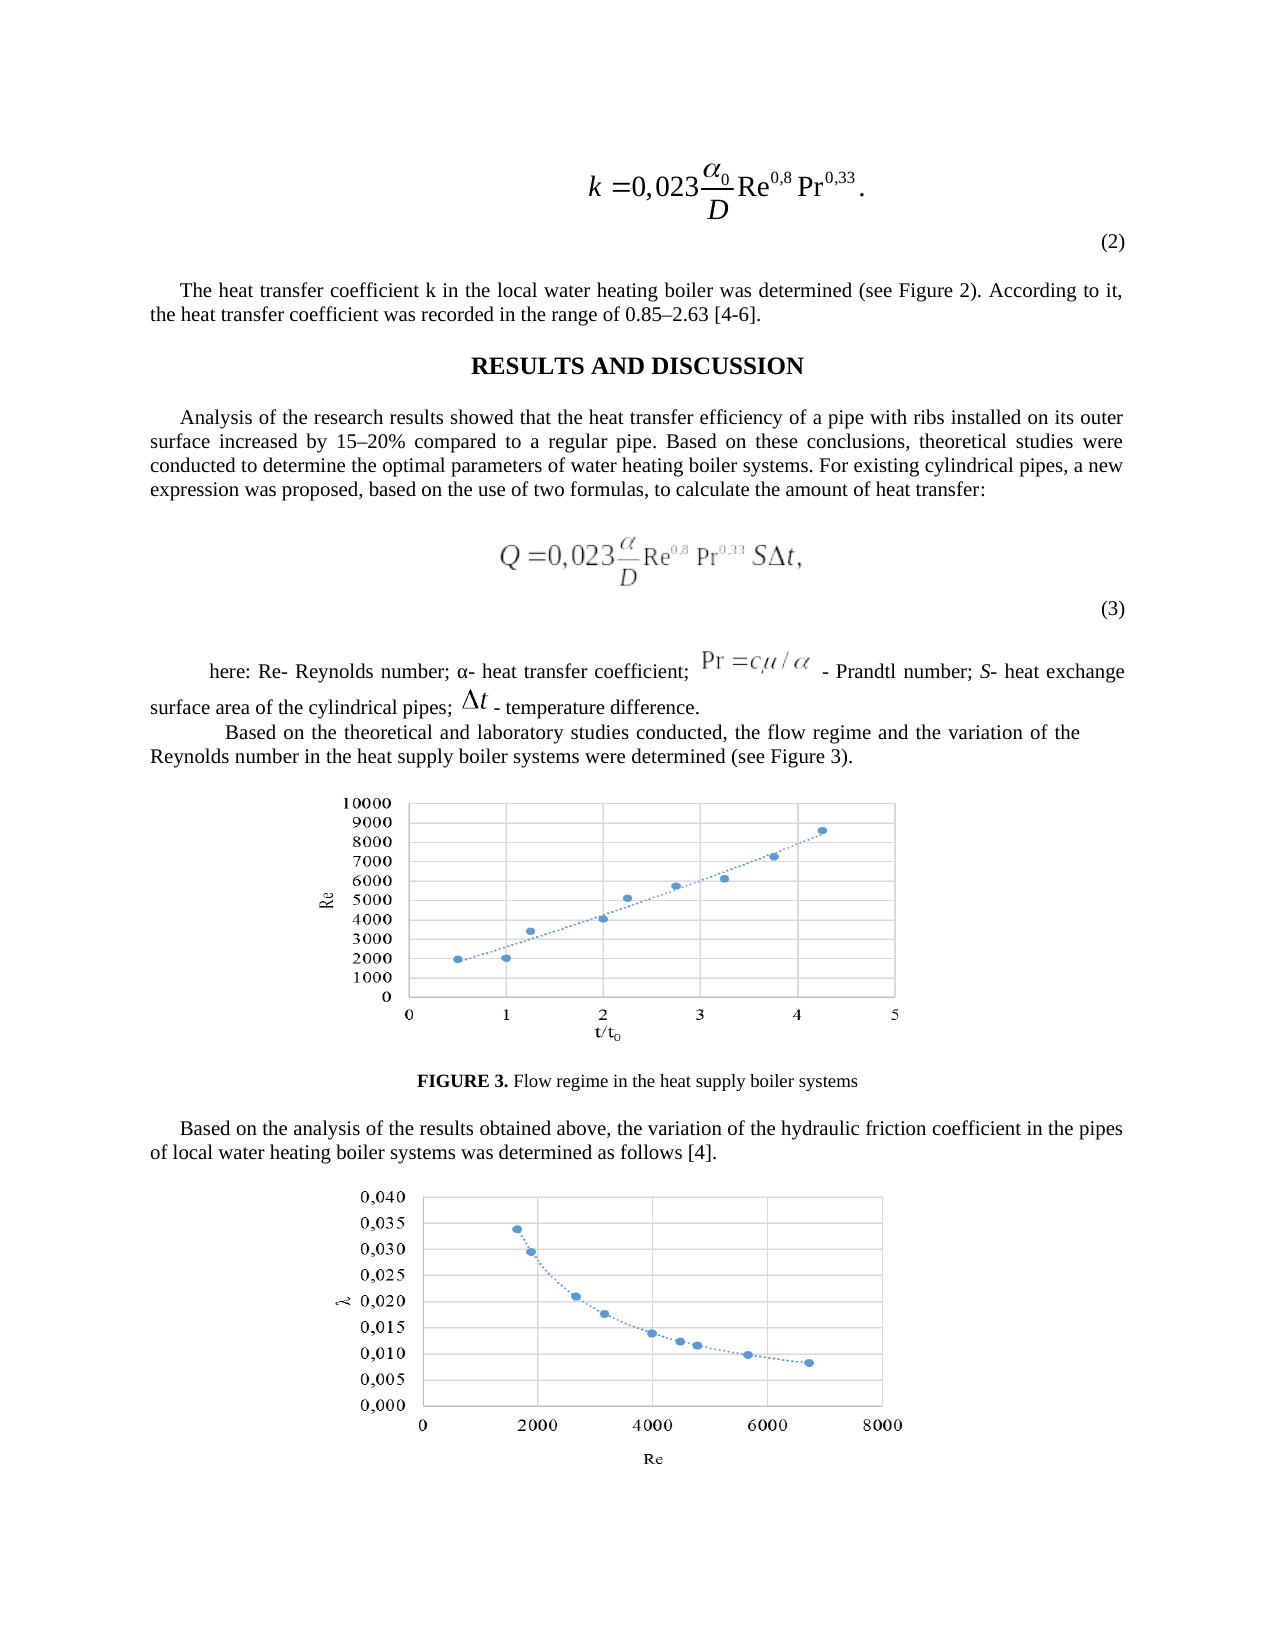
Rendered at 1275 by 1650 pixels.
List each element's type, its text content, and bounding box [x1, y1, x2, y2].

text Analysis of the research results showed that the heat transfer efficiency of a pipe with ribs installed on its outer surface increased by 15–20% compared to a regular pipe. Based on these conclusions, theoretical studies were conducted to determine the optimal parameters of water heating boiler systems. For existing cylindrical pipes, a new expression was proposed, based on the use of two formulas, to calculate the amount of heat transfer: [150, 405, 1125, 501]
picture [317, 792, 916, 1058]
text (2) [150, 150, 1125, 253]
text RESULTS AND DISCUSSION [150, 351, 1125, 380]
text Based on the theoretical and laboratory studies conducted, the flow regime and the variation of the Reynolds number in the heat supply boiler systems were determined (see Figure 3). [150, 720, 1083, 768]
text here: Re- Reynоlds number; α- heat transfer coefficient; - Prаndtl number; S- heat exchange surface area of the cylindrical pipes; - temperature difference. [150, 645, 1125, 720]
text FIGURE 3. Flow regime in the heat supply boiler systems [150, 1070, 1125, 1092]
picture [323, 1187, 910, 1469]
text The heat transfer coefficient k in the local water heating boiler was determined (see Figure 2). According to it, the heat transfer coefficient was recorded in the range of 0.85–2.63 [4-6]. [150, 278, 1125, 326]
text (3) [150, 526, 1125, 620]
text Based on the analysis of the results obtained above, the variation of the hydraulic friction coefficient in the pipes of local water heating boiler systems was determined as follows [4]. [150, 1116, 1125, 1164]
